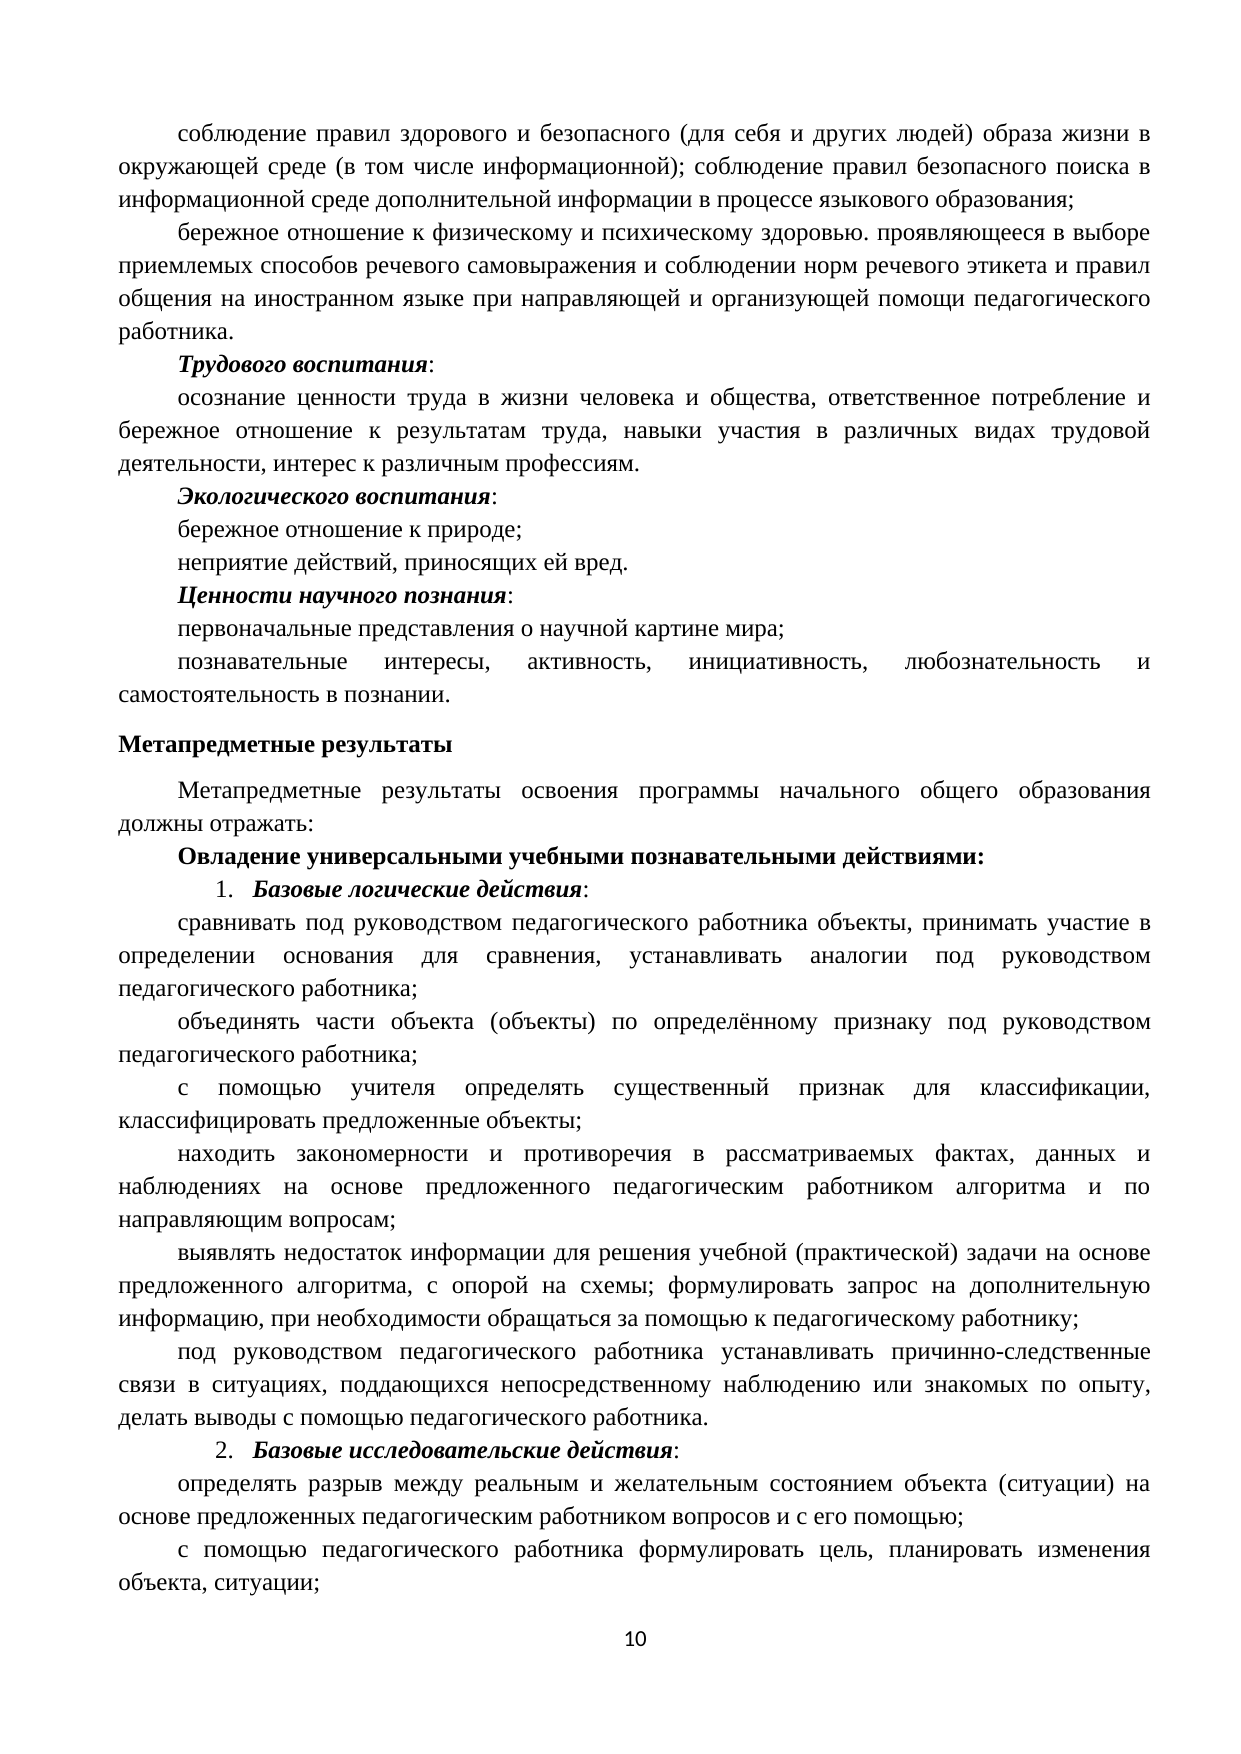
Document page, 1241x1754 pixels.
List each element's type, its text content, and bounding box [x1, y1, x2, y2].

text осознание ценности труда в жизни человека и общества, ответственное потребление и бережное отношение к результатам труда, навыки участия в различных видах трудовой деятельности, интерес к различным профессиям. [118, 382, 1152, 477]
text бережное отношение к природе; [118, 514, 1152, 543]
text Экологического воспитания: [118, 481, 1152, 510]
list Базовые логические действия: [215, 874, 1152, 902]
text объединять части объекта (объекты) по определённому признаку под руководством педагогического работника; [118, 1006, 1152, 1068]
text познавательные интересы, активность, инициативность, любознательность и самостоятельность в познании. [118, 646, 1152, 708]
text находить закономерности и противоречия в рассматриваемых фактах, данных и наблюдениях на основе предложенного педагогическим работником алгоритма и по направляющим вопросам; [118, 1138, 1152, 1233]
text Овладение универсальными учебными познавательными действиями: [118, 841, 1152, 869]
list Базовые исследовательские действия: [215, 1435, 1152, 1464]
text Метапредметные результаты освоения программы начального общего образования должны отражать: [118, 775, 1152, 836]
text с помощью учителя определять существенный признак для классификации, классифицировать предложенные объекты; [118, 1072, 1152, 1134]
text неприятие действий, приносящих ей вред. [118, 547, 1152, 576]
text выявлять недостаток информации для решения учебной (практической) задачи на основе предложенного алгоритма, с опорой на схемы; формулировать запрос на дополнительную информацию, при необходимости обращаться за помощью к педагогическому работнику; [118, 1237, 1152, 1332]
text Трудового воспитания: [118, 349, 1152, 378]
text бережное отношение к физическому и психическому здоровью. проявляющееся в выборе приемлемых способов речевого самовыражения и соблюдении норм речевого этикета и правил общения на иностранном языке при направляющей и организующей помощи педагогического работника. [118, 217, 1152, 345]
text с помощью педагогического работника формулировать цель, планировать изменения объекта, ситуации; [118, 1534, 1152, 1596]
text соблюдение правил здорового и безопасного (для себя и других людей) образа жизни в окружающей среде (в том числе информационной); соблюдение правил безопасного поиска в информационной среде дополнительной информации в процессе языкового образования; [118, 118, 1152, 213]
text под руководством педагогического работника устанавливать причинно-следственные связи в ситуациях, поддающихся непосредственному наблюдению или знакомых по опыту, делать выводы с помощью педагогического работника. [118, 1336, 1152, 1431]
text Ценности научного познания: [118, 580, 1152, 609]
text первоначальные представления о научной картине мира; [118, 613, 1152, 642]
text сравнивать под руководством педагогического работника объекты, принимать участие в определении основания для сравнения, устанавливать аналогии под руководством педагогического работника; [118, 907, 1152, 1002]
text определять разрыв между реальным и желательным состоянием объекта (ситуации) на основе предложенных педагогическим работником вопросов и с его помощью; [118, 1468, 1152, 1530]
subtitle Метапредметные результаты [118, 729, 1152, 758]
